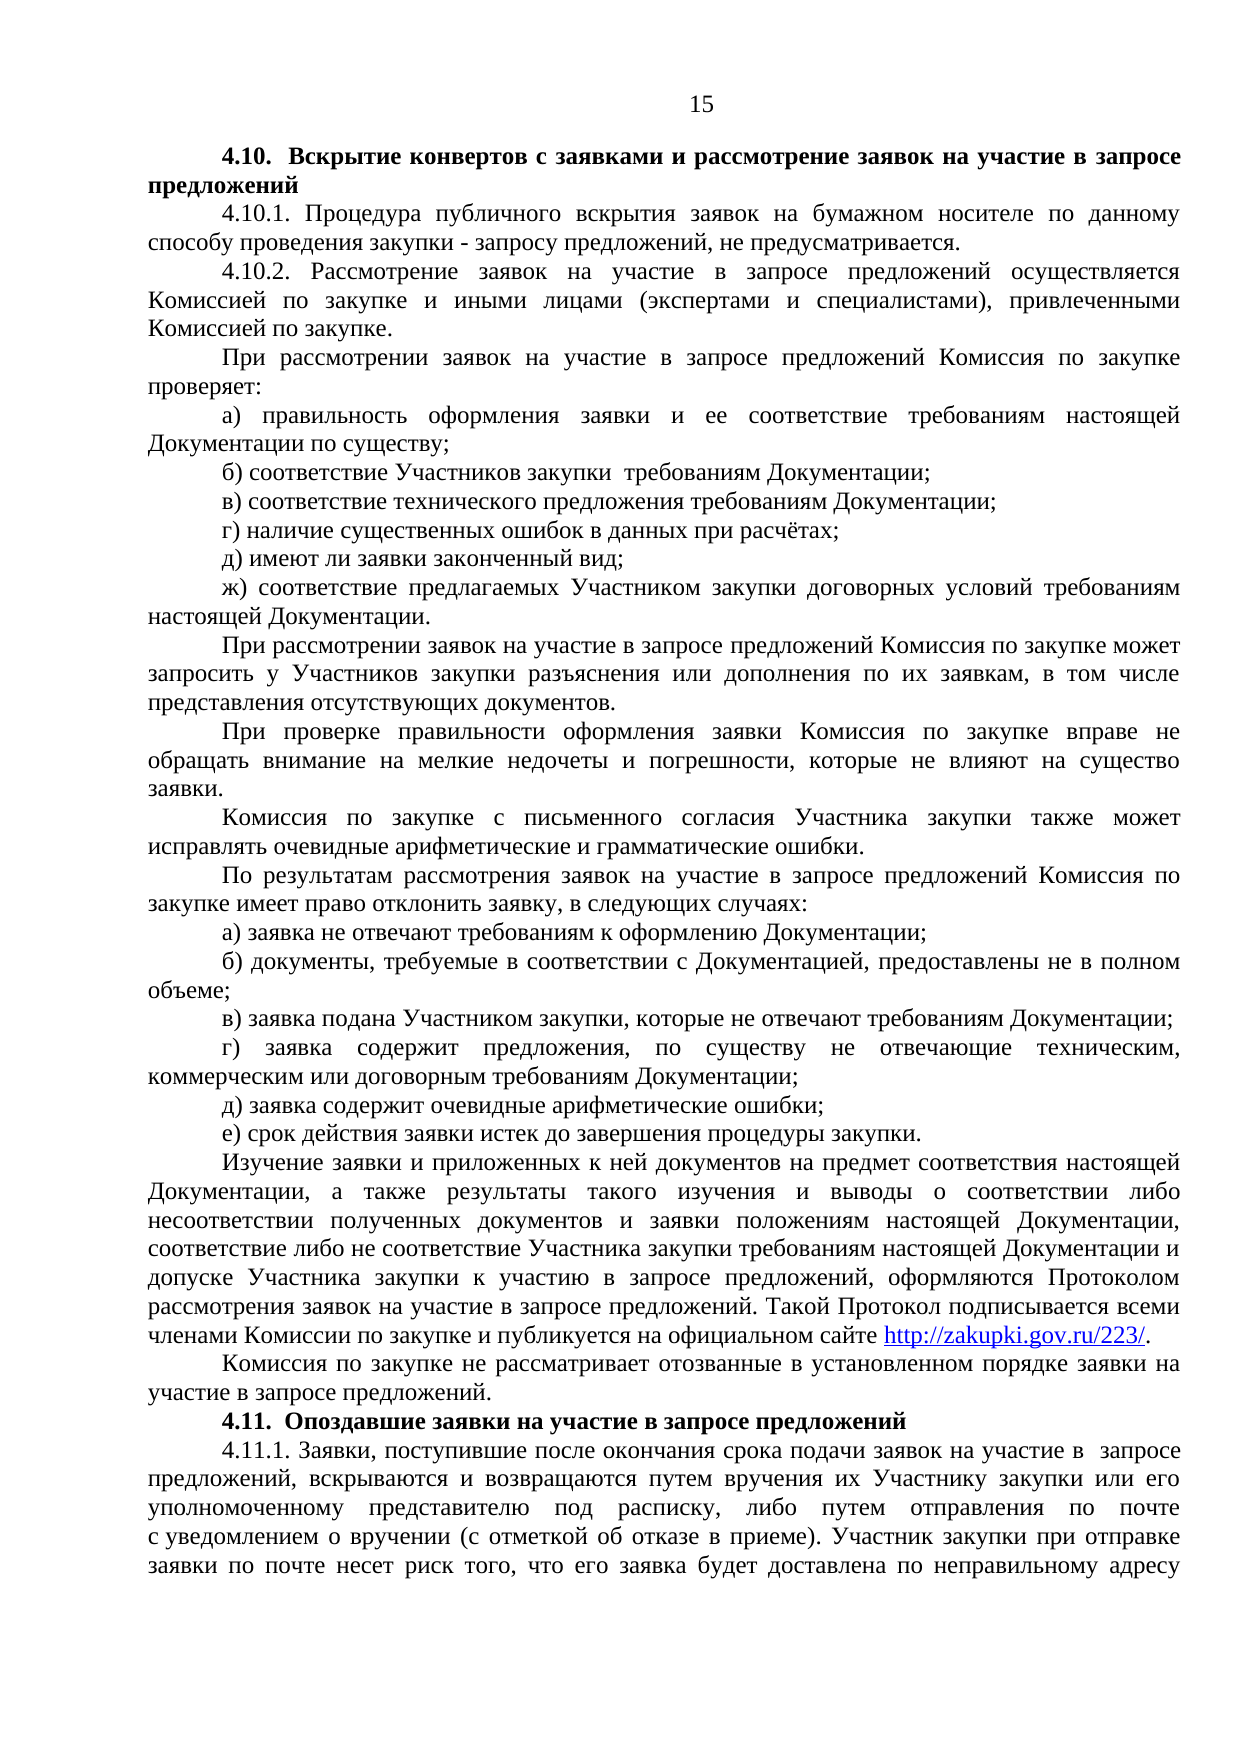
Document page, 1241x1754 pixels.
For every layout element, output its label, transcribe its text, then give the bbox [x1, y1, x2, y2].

text a) заявка не отвечают требованиям к оформлению Документации; [148, 917, 1181, 946]
text д) заявка содержит очевидные арифметические ошибки; [148, 1090, 1181, 1118]
text При проверке правильности оформления заявки Комиссия по закупке вправе не обращать внимание на мелкие недочеты и погрешности, которые не влияют на существо заявки. [148, 716, 1181, 802]
text а) правильность оформления заявки и ее соответствие требованиям настоящей Документации по существу; [148, 400, 1181, 457]
text в) соответствие технического предложения требованиям Документации; [148, 486, 1181, 515]
text б) документы, требуемые в соответствии с Документацией, предоставлены не в полном объеме; [148, 946, 1181, 1003]
text г) заявка содержит предложения, по существу не отвечающие техническим, коммерческим или договорным требованиям Документации; [148, 1032, 1181, 1090]
text в) заявка подана Участником закупки, которые не отвечают требованиям Документации; [148, 1003, 1181, 1032]
text б) соответствие Участников закупки требованиям Документации; [148, 457, 1181, 486]
text При рассмотрении заявок на участие в запросе предложений Комиссия по закупке может запросить у Участников закупки разъяснения или дополнения по их заявкам, в том числе представления отсутствующих документов. [148, 630, 1181, 716]
text г) наличие существенных ошибок в данных при расчётах; [148, 515, 1181, 543]
text 4.10.2. Рассмотрение заявок на участие в запросе предложений осуществляется Комиссией по закупке и иными лицами (экспертами и специалистами), привлеченными Комиссией по закупке. [148, 256, 1181, 342]
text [148, 1435, 1181, 1578]
text Комиссия по закупке с письменного согласия Участника закупки также может исправлять очевидные арифметические и грамматические ошибки. [148, 802, 1181, 860]
text ж) соответствие предлагаемых Участником закупки договорных условий требованиям настоящей Документации. [148, 572, 1181, 630]
text д) имеют ли заявки законченный вид; [148, 543, 1181, 572]
text 4.10. Вскрытие конвертов с заявками и рассмотрение заявок на участие в запросе предложений [148, 141, 1181, 198]
text Изучение заявки и приложенных к ней документов на предмет соответствия настоящей Документации, а также результаты такого изучения и выводы о соответствии либо несоответствии полученных документов и заявки положениям настоящей Документации, соответствие либо не соответствие Участника закупки требованиям настоящей Документации и допуске Участника закупки к участию в запросе предложений, оформляются Протоколом рассмотрения заявок на участие в запросе предложений. Такой Протокол подписывается всеми членами Комиссии по закупке и публикуется на официальном сайте http://zakupki.gov.ru/223/. [148, 1147, 1181, 1348]
text е) срок действия заявки истек до завершения процедуры закупки. [148, 1118, 1181, 1147]
text 4.11. Опоздавшие заявки на участие в запросе предложений [148, 1406, 1181, 1435]
text Комиссия по закупке не рассматривает отозванные в установленном порядке заявки на участие в запросе предложений. [148, 1348, 1181, 1406]
text 4.10.1. Процедура публичного вскрытия заявок на бумажном носителе по данному способу проведения закупки - запросу предложений, не предусматривается. [148, 198, 1181, 256]
text При рассмотрении заявок на участие в запросе предложений Комиссия по закупке проверяет: [148, 342, 1181, 400]
text По результатам рассмотрения заявок на участие в запросе предложений Комиссия по закупке имеет право отклонить заявку, в следующих случаях: [148, 860, 1181, 917]
